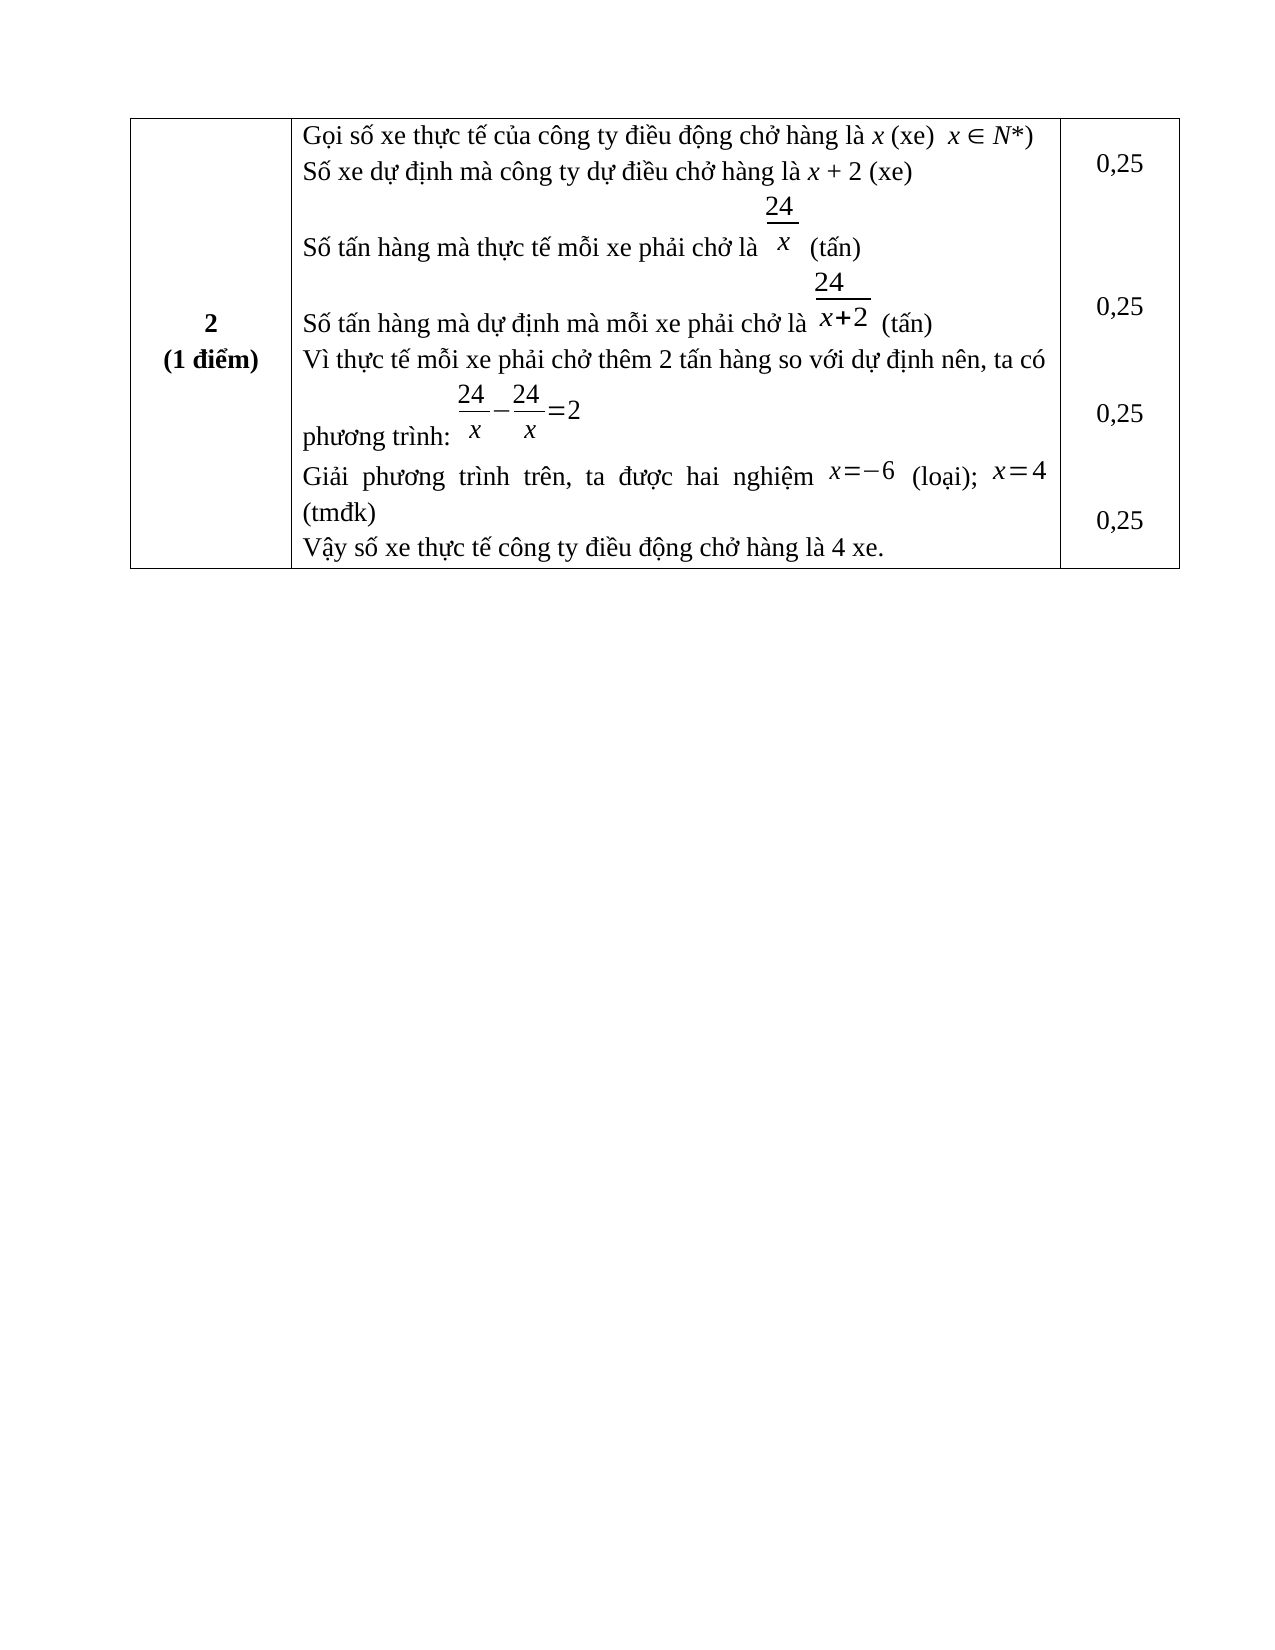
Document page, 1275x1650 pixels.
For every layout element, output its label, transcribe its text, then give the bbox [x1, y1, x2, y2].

table_cell 0,25 0,25 0,25 0,25 [1061, 119, 1179, 568]
table_cell Gọi số xe thực tế của công ty điều động chở hàng là x (xe) x N*) Số xe dự định mà công ty dự điều chở hàng là x + 2 (xe) Số tấn hàng mà thực tế mỗi xe phải chở là (tấn) Số tấn hàng mà dự định mà mỗi xe phải chở là (tấn) Vì thực tế mỗi xe phải chở thêm 2 tấn hàng so với dự định nên, ta có phương trình: Giải phương trình trên, ta được hai nghiệm (loại); (tmđk) Vậy số xe thực tế công ty điều động chở hàng là 4 xe. [292, 119, 1060, 568]
table_cell 2 (1 điểm) [131, 119, 291, 568]
